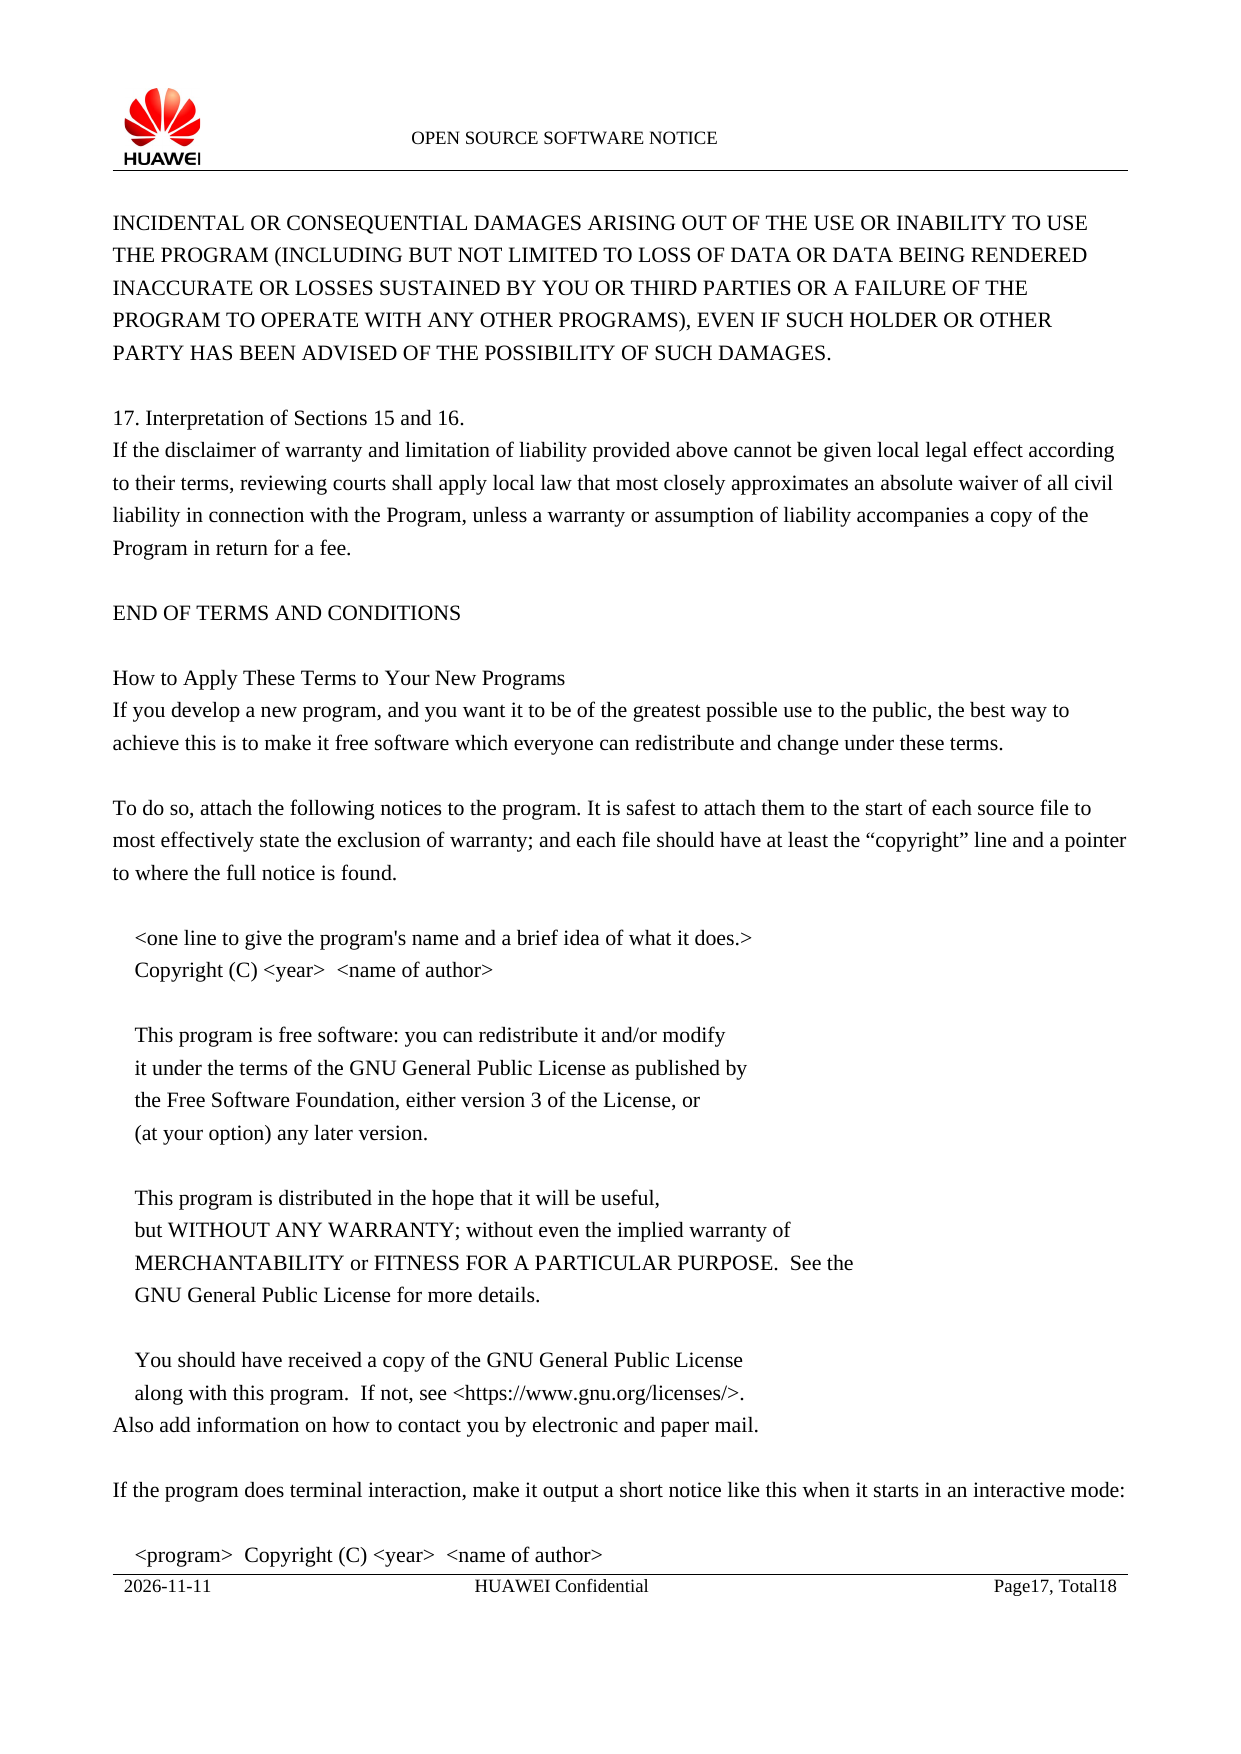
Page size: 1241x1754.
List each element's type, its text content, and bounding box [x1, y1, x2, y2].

picture [124, 88, 201, 165]
